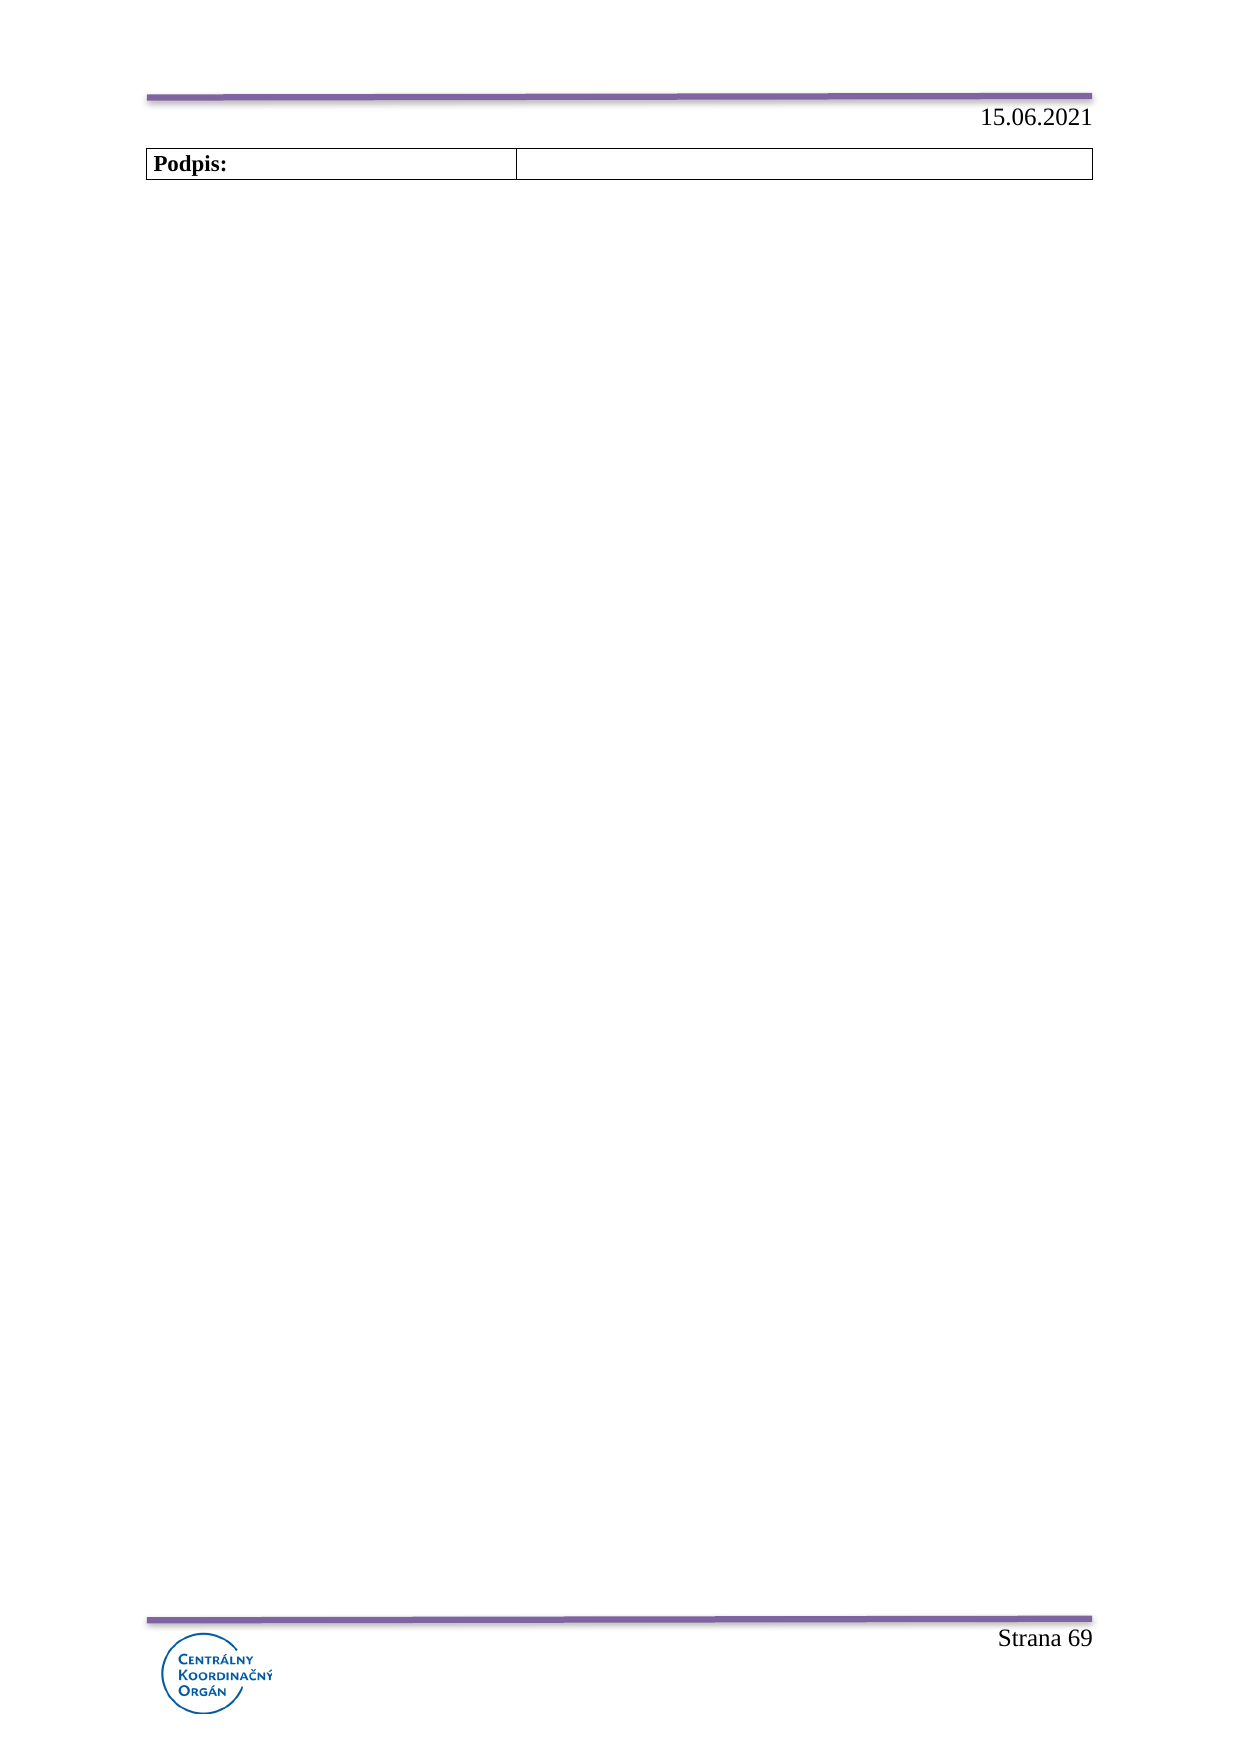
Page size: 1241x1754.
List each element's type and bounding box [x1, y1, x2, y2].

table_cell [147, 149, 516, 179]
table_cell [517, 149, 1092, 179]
picture [159, 1631, 272, 1713]
